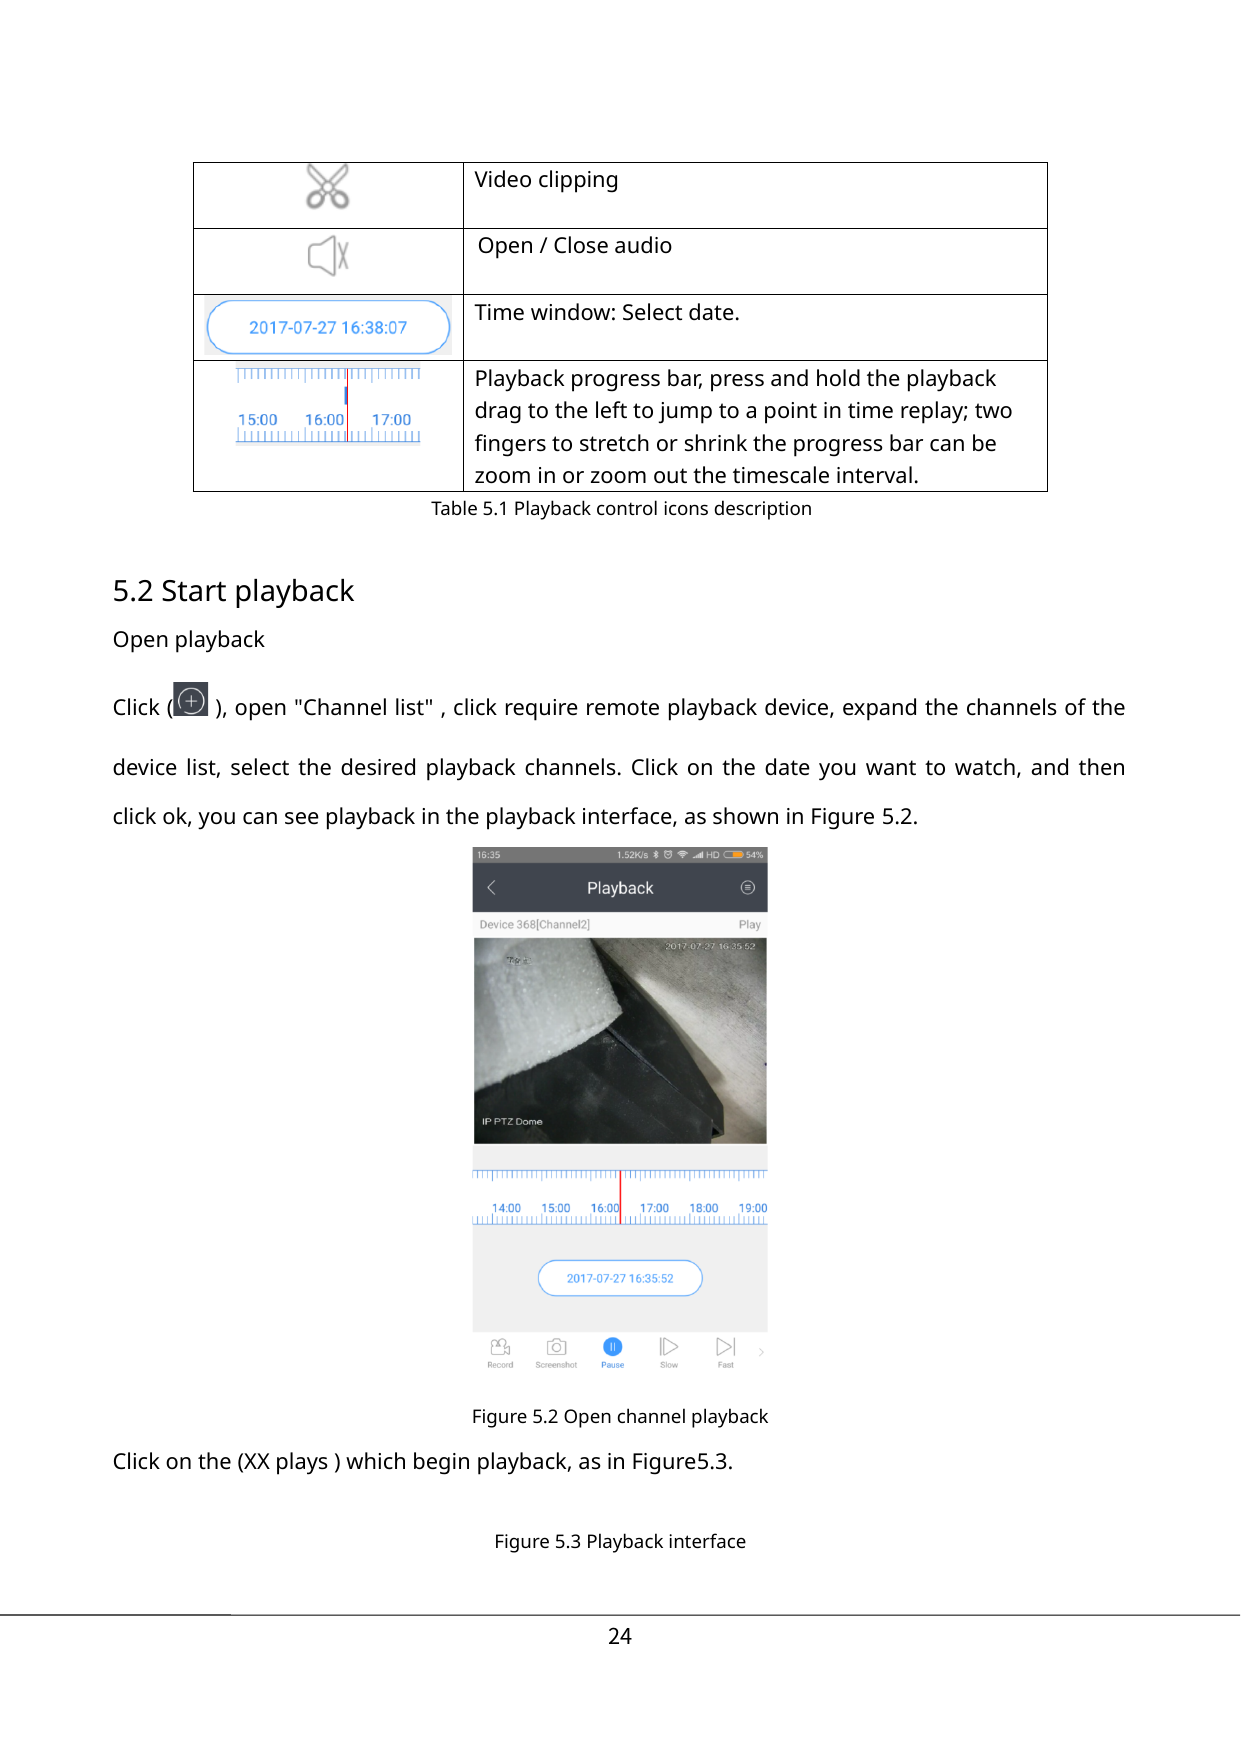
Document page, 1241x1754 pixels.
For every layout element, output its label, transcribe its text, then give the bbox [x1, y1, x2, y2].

table_cell [194, 295, 463, 360]
text Open playback [112, 622, 1128, 655]
table_cell [194, 229, 463, 294]
picture [173, 682, 209, 716]
picture [302, 163, 354, 213]
table_cell Time window: Select date. [464, 295, 1047, 360]
text 5.2 Start playback [112, 557, 1128, 622]
text Click ( ), open "Channel list" , click require remote playback device, expand the channels of the device list, select the desired playback channels. Click on the date you want to watch, and then click ok, you can see playback in the playback interface, as shown in Figure 5.2. [112, 669, 1128, 832]
picture [235, 361, 421, 446]
table_cell Open / Close audio [464, 229, 1047, 294]
table_cell Playback progress bar, press and hold the playback drag to the left to jump to a point in time replay; two fingers to stretch or shrink the progress bar can be zoom in or zoom out the timescale interval. [464, 361, 1047, 491]
text Figure 5.2 Open channel playback [112, 1399, 1128, 1432]
table_cell [194, 163, 463, 228]
picture [298, 229, 358, 282]
text Figure 5.3 Playback interface [112, 1524, 1128, 1557]
table_cell Video clipping [464, 163, 1047, 228]
picture [472, 847, 768, 1372]
text Table 5.1 Playback control icons description [112, 492, 1128, 525]
table_cell [194, 361, 463, 491]
text Click on the (XX plays ) which begin playback, as in Figure5.3. [112, 1445, 1128, 1477]
picture [204, 295, 452, 355]
